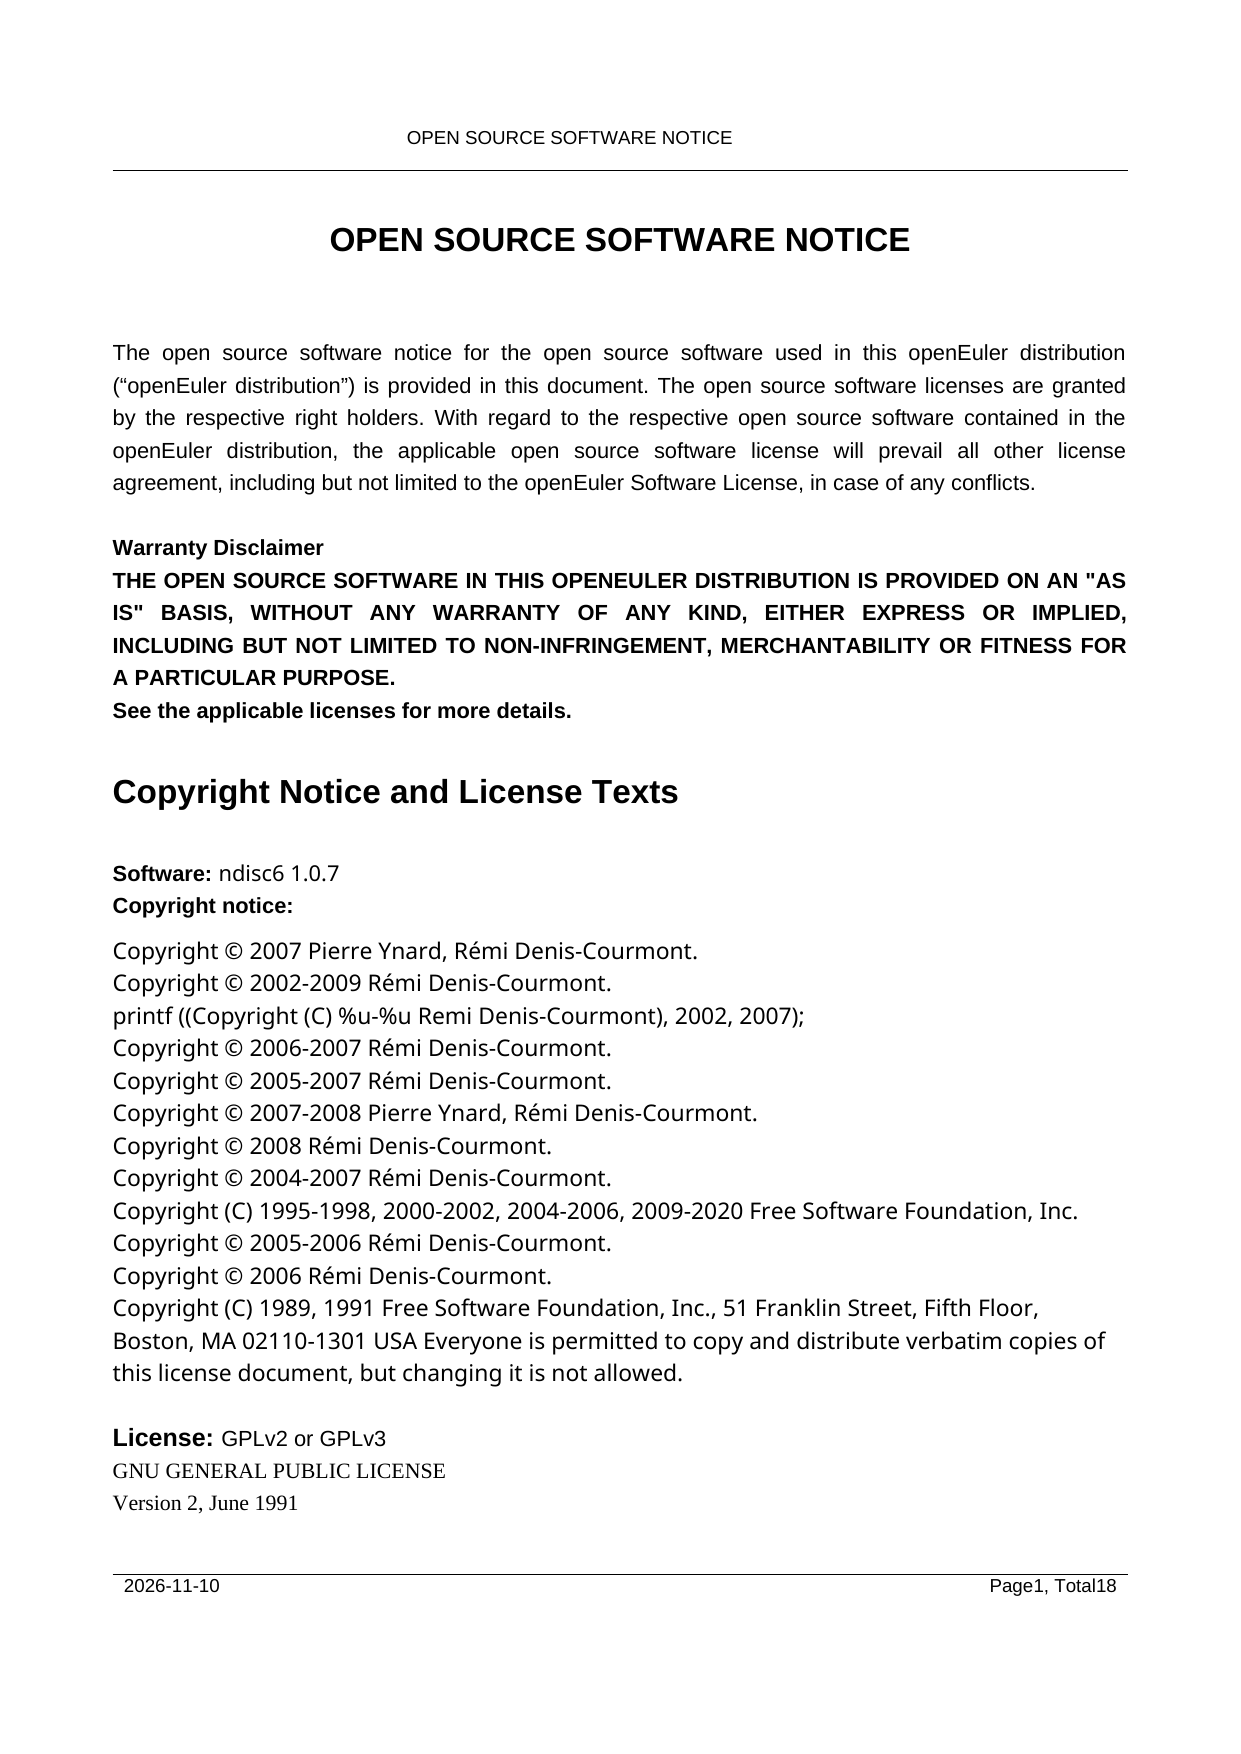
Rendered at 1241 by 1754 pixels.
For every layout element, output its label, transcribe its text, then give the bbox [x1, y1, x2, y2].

text The open source software notice for the open source software used in this openEuler distribution (“openEuler distribution”) is provided in this document. The open source software licenses are granted by the respective right holders. With regard to the respective open source software contained in the openEuler distribution, the applicable open source software license will prevail all other license agreement, including but not limited to the openEuler Software License, in case of any conflicts. [112, 336, 1128, 499]
text Warranty Disclaimer [112, 531, 1128, 564]
text Copyright © 2007 Pierre Ynard, Rémi Denis-Courmont. Copyright © 2002-2009 Rémi Denis-Courmont. printf ((Copyright (C) %u-%u Remi Denis-Courmont), 2002, 2007); Copyright © 2006-2007 Rémi Denis-Courmont. Copyright © 2005-2007 Rémi Denis-Courmont. Copyright © 2007-2008 Pierre Ynard, Rémi Denis-Courmont. Copyright © 2008 Rémi Denis-Courmont. Copyright © 2004-2007 Rémi Denis-Courmont. Copyright (C) 1995-1998, 2000-2002, 2004-2006, 2009-2020 Free Software Foundation, Inc. Copyright © 2005-2006 Rémi Denis-Courmont. Copyright © 2006 Rémi Denis-Courmont. Copyright (C) 1989, 1991 Free Software Foundation, Inc., 51 Franklin Street, Fifth Floor, Boston, MA 02110-1301 USA Everyone is permitted to copy and distribute verbatim copies of this license document, but changing it is not allowed. [112, 934, 1128, 1421]
text THE OPEN SOURCE SOFTWARE IN THIS OPENEULER DISTRIBUTION IS PROVIDED ON AN "AS IS" BASIS, WITHOUT ANY WARRANTY OF ANY KIND, EITHER EXPRESS OR IMPLIED, INCLUDING BUT NOT LIMITED TO NON-INFRINGEMENT, MERCHANTABILITY OR FITNESS FOR A PARTICULAR PURPOSE. See the applicable licenses for more details. [112, 564, 1128, 726]
text Copyright notice: [112, 889, 1128, 921]
text OPEN SOURCE SOFTWARE NOTICE [112, 206, 1128, 271]
text Copyright Notice and License Texts [112, 759, 1128, 824]
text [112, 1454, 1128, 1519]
text License: GPLv2 or GPLv3 [112, 1421, 1128, 1454]
title Software: ndisc6 1.0.7 [112, 856, 1128, 889]
